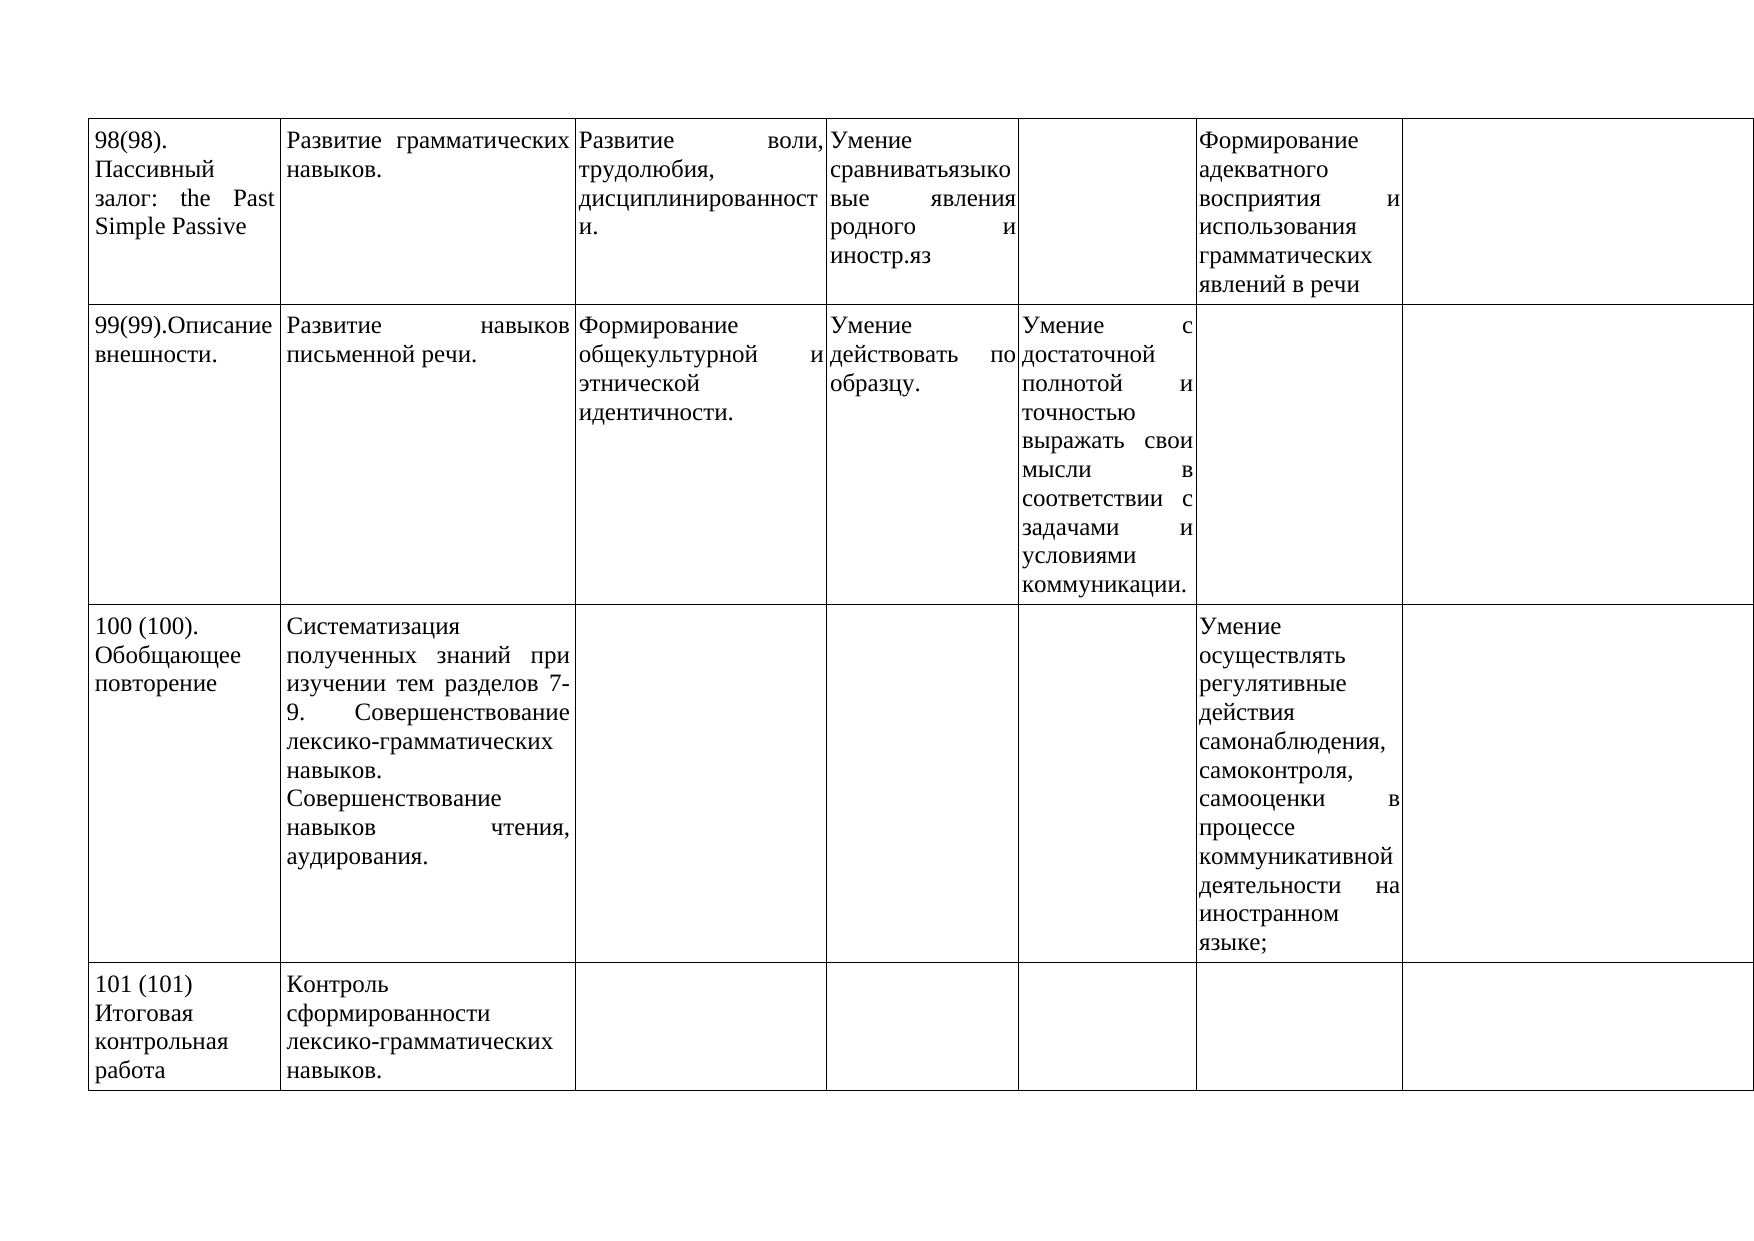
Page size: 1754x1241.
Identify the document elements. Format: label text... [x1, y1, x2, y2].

table_cell Систематизация полученных знаний при изучении тем разделов 7-9. Совершенствование лексико-грамматических навыков. Совершенствование навыков чтения, аудирования. [281, 605, 575, 962]
table_cell [576, 605, 826, 962]
table_cell [827, 963, 1018, 1090]
table_cell Умение действовать по образцу. [827, 305, 1018, 604]
table_cell 99(99).Описание внешности. [89, 305, 280, 604]
table_cell Формирование общекультурной и этнической идентичности. [576, 305, 826, 604]
table_cell [1403, 119, 1753, 303]
table_cell [1019, 963, 1196, 1090]
table_cell 98(98). Пассивный залог: the Past Simple Passive [89, 119, 280, 303]
table_cell Формирование адекватного восприятия и использования грамматических явлений в речи [1197, 119, 1402, 303]
table_cell Умение сравниватьязыковые явления родного и иностр.яз [827, 119, 1018, 303]
table_cell [576, 963, 826, 1090]
table_cell Развитие навыков письменной речи. [281, 305, 575, 604]
table_cell Развитие воли, трудолюбия, дисциплинированности. [576, 119, 826, 303]
table_cell Контроль сформированности лексико-грамматических навыков. [281, 963, 575, 1090]
table_cell [1019, 605, 1196, 962]
table_cell [1197, 963, 1402, 1090]
table_cell [1019, 119, 1196, 303]
table_cell Умение с достаточной полнотой и точностью выражать свои мысли в соответствии с задачами и условиями коммуникации. [1019, 305, 1196, 604]
table_cell [1403, 605, 1753, 962]
table_cell 101 (101) Итоговая контрольная работа [89, 963, 280, 1090]
table_cell Умение осуществлять регулятивные действия самонаблюдения, самоконтроля, самооценки в процессе коммуникативной деятельности на иностранном языке; [1197, 605, 1402, 962]
table_cell [1403, 963, 1753, 1090]
table_cell [827, 605, 1018, 962]
table_cell [1403, 305, 1753, 604]
table_cell [1197, 305, 1402, 604]
table_cell Развитие грамматических навыков. [281, 119, 575, 303]
table_cell 100 (100). Обобщающее повторение [89, 605, 280, 962]
